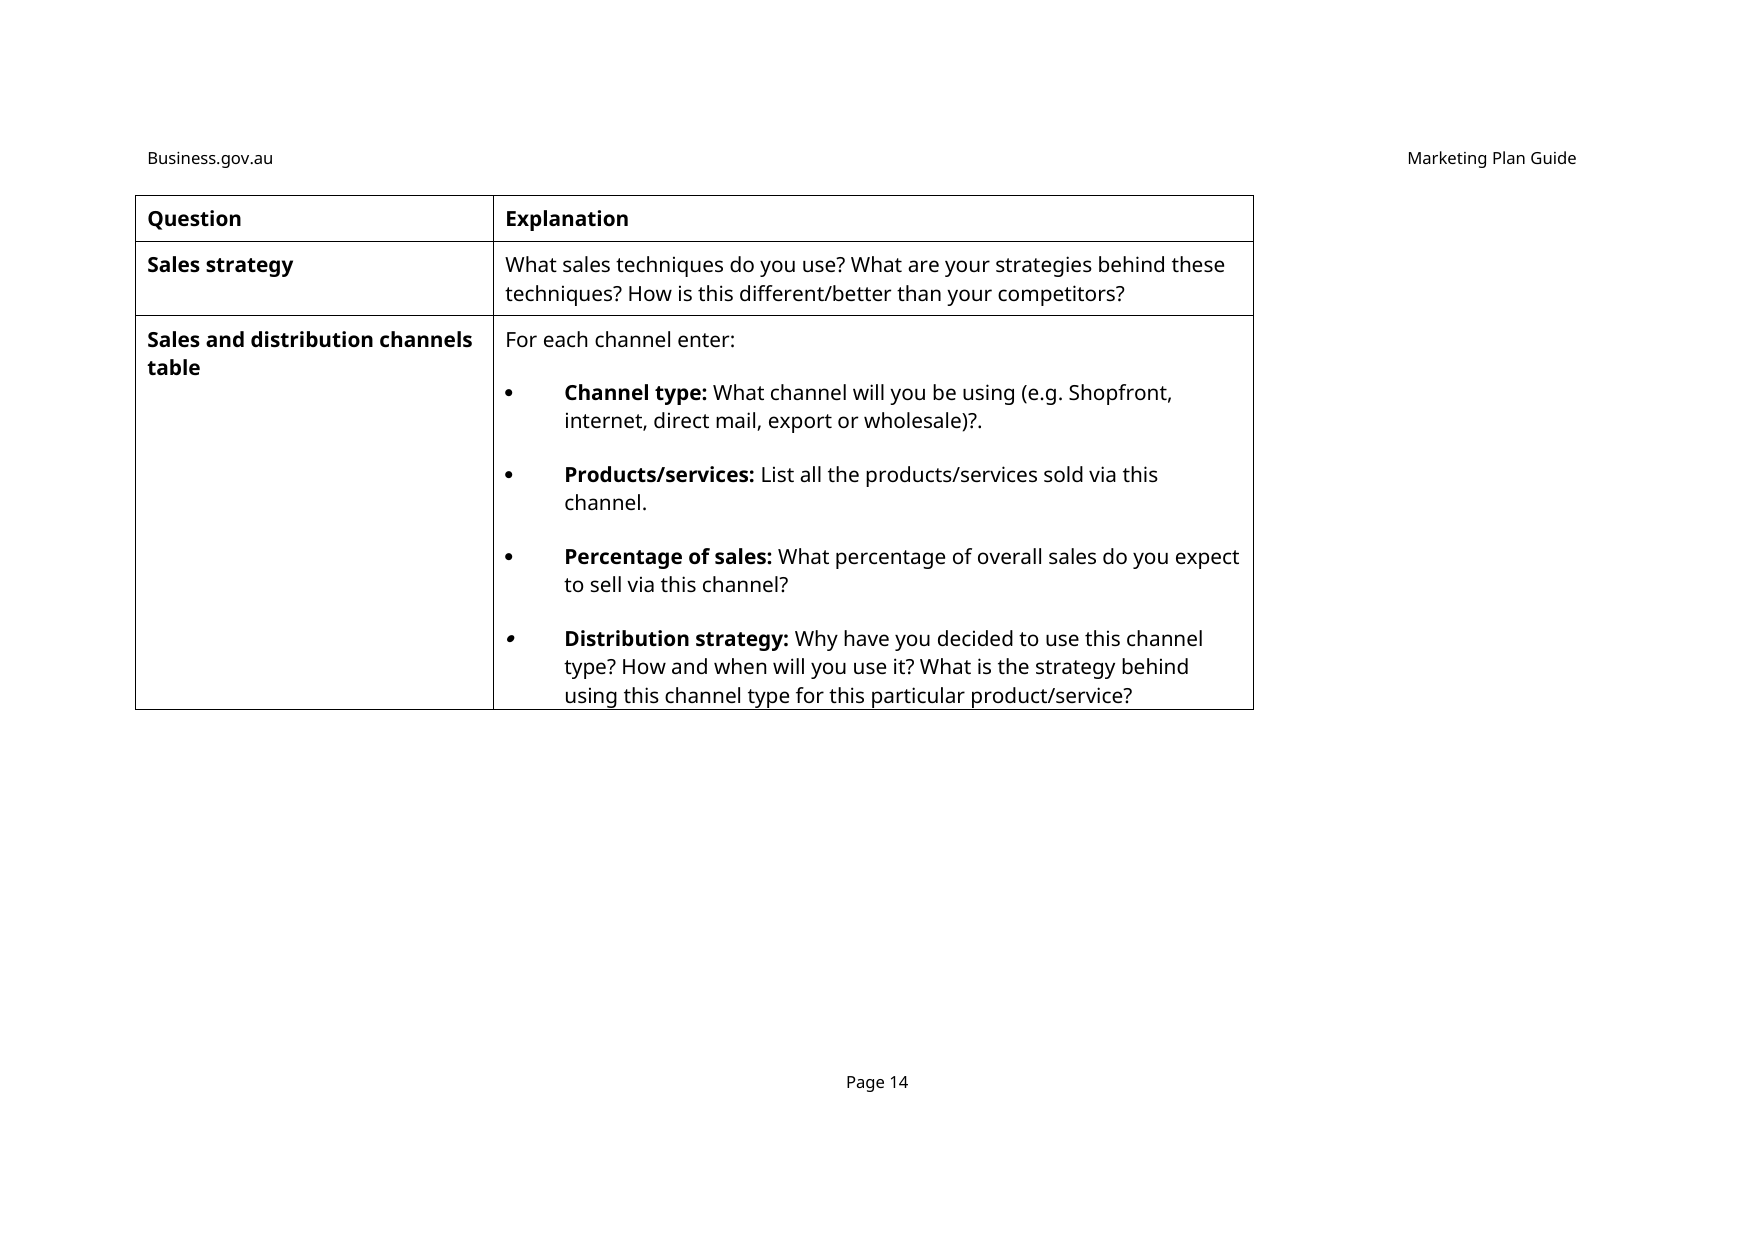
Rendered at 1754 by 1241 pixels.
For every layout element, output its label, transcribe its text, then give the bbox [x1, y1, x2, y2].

table_cell What sales techniques do you use? What are your strategies behind these techniques? How is this different/better than your competitors? [494, 242, 1253, 315]
table_cell Sales and distribution channels table [136, 316, 493, 709]
table_cell For each channel enter: Channel type: What channel will you be using (e.g. Shopfront, internet, direct mail, export or wholesale)?. Products/services: List all the products/services sold via this channel. Percentage of sales: What percentage of overall sales do you expect to sell via this channel? Distribution strategy: Why have you decided to use this channel type? How and when will you use it? What is the strategy behind using this channel type for this particular product/service? [494, 316, 1253, 709]
table_header Question [136, 196, 493, 241]
table_header Explanation [494, 196, 1253, 241]
table_cell Sales strategy [136, 242, 493, 315]
